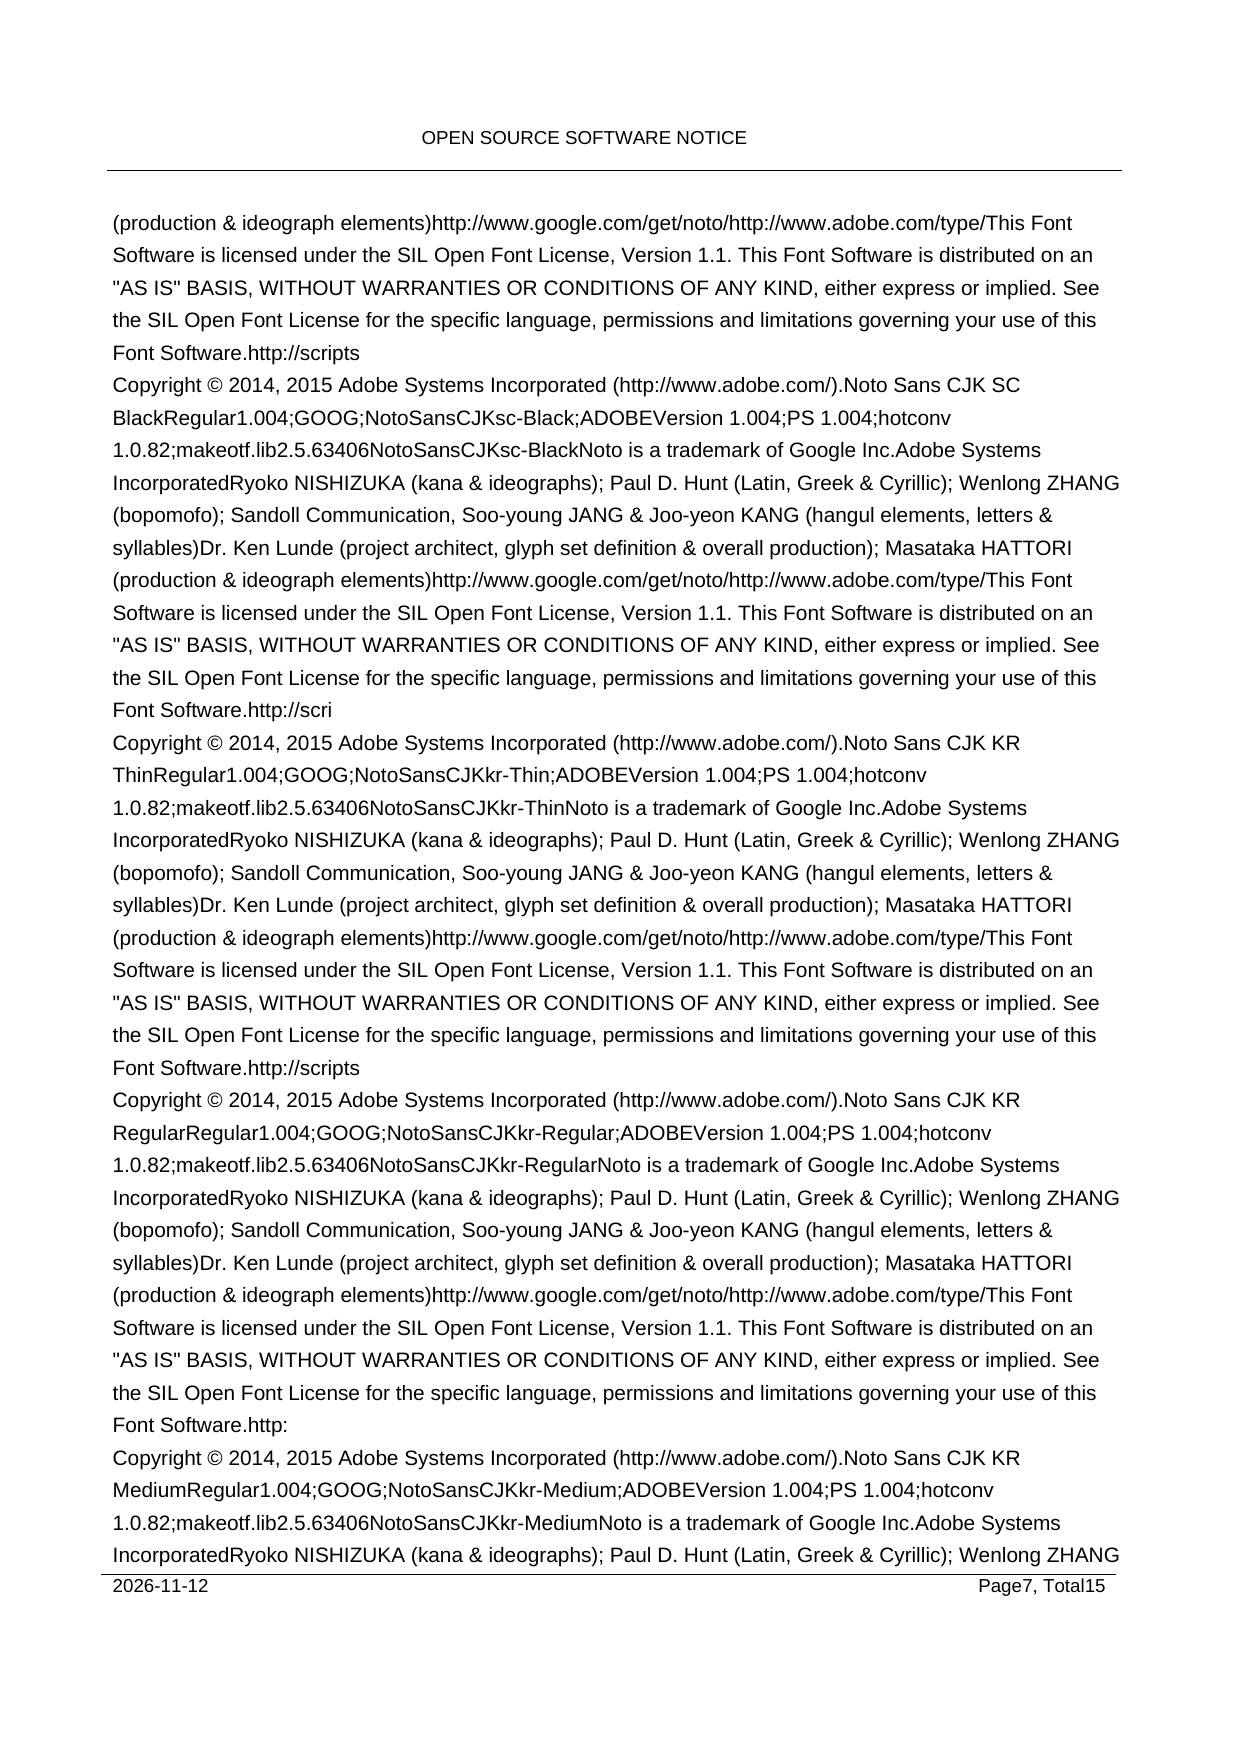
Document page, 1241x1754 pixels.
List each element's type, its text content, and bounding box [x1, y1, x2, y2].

text Copyright © 2014, 2015 Adobe Systems Incorporated (http://www.adobe.com/).Noto Sans CJK KR RegularRegular1.004;GOOG;NotoSansCJKkr-Regular;ADOBEVersion 1.004;PS 1.004;hotconv 1.0.82;makeotf.lib2.5.63406NotoSansCJKkr-RegularNoto is a trademark of Google Inc.Adobe Systems IncorporatedRyoko NISHIZUKA (kana & ideographs); Paul D. Hunt (Latin, Greek & Cyrillic); Wenlong ZHANG (bopomofo); Sandoll Communication, Soo-young JANG & Joo-yeon KANG (hangul elements, letters & syllables)Dr. Ken Lunde (project architect, glyph set definition & overall production); Masataka HATTORI (production & ideograph elements)http://www.google.com/get/noto/http://www.adobe.com/type/This Font Software is licensed under the SIL Open Font License, Version 1.1. This Font Software is distributed on an "AS IS" BASIS, WITHOUT WARRANTIES OR CONDITIONS OF ANY KIND, either express or implied. See the SIL Open Font License for the specific language, permissions and limitations governing your use of this Font Software.http: [112, 1084, 1128, 1441]
text Copyright © 2014, 2015 Adobe Systems Incorporated (http://www.adobe.com/).Noto Sans CJK SC BlackRegular1.004;GOOG;NotoSansCJKsc-Black;ADOBEVersion 1.004;PS 1.004;hotconv 1.0.82;makeotf.lib2.5.63406NotoSansCJKsc-BlackNoto is a trademark of Google Inc.Adobe Systems IncorporatedRyoko NISHIZUKA (kana & ideographs); Paul D. Hunt (Latin, Greek & Cyrillic); Wenlong ZHANG (bopomofo); Sandoll Communication, Soo-young JANG & Joo-yeon KANG (hangul elements, letters & syllables)Dr. Ken Lunde (project architect, glyph set definition & overall production); Masataka HATTORI (production & ideograph elements)http://www.google.com/get/noto/http://www.adobe.com/type/This Font Software is licensed under the SIL Open Font License, Version 1.1. This Font Software is distributed on an "AS IS" BASIS, WITHOUT WARRANTIES OR CONDITIONS OF ANY KIND, either express or implied. See the SIL Open Font License for the specific language, permissions and limitations governing your use of this Font Software.http://scri [112, 369, 1128, 726]
text Copyright © 2014, 2015 Adobe Systems Incorporated (http://www.adobe.com/).Noto Sans CJK KR ThinRegular1.004;GOOG;NotoSansCJKkr-Thin;ADOBEVersion 1.004;PS 1.004;hotconv 1.0.82;makeotf.lib2.5.63406NotoSansCJKkr-ThinNoto is a trademark of Google Inc.Adobe Systems IncorporatedRyoko NISHIZUKA (kana & ideographs); Paul D. Hunt (Latin, Greek & Cyrillic); Wenlong ZHANG (bopomofo); Sandoll Communication, Soo-young JANG & Joo-yeon KANG (hangul elements, letters & syllables)Dr. Ken Lunde (project architect, glyph set definition & overall production); Masataka HATTORI (production & ideograph elements)http://www.google.com/get/noto/http://www.adobe.com/type/This Font Software is licensed under the SIL Open Font License, Version 1.1. This Font Software is distributed on an "AS IS" BASIS, WITHOUT WARRANTIES OR CONDITIONS OF ANY KIND, either express or implied. See the SIL Open Font License for the specific language, permissions and limitations governing your use of this Font Software.http://scripts [112, 726, 1128, 1084]
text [112, 206, 1128, 369]
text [112, 1441, 1128, 1571]
